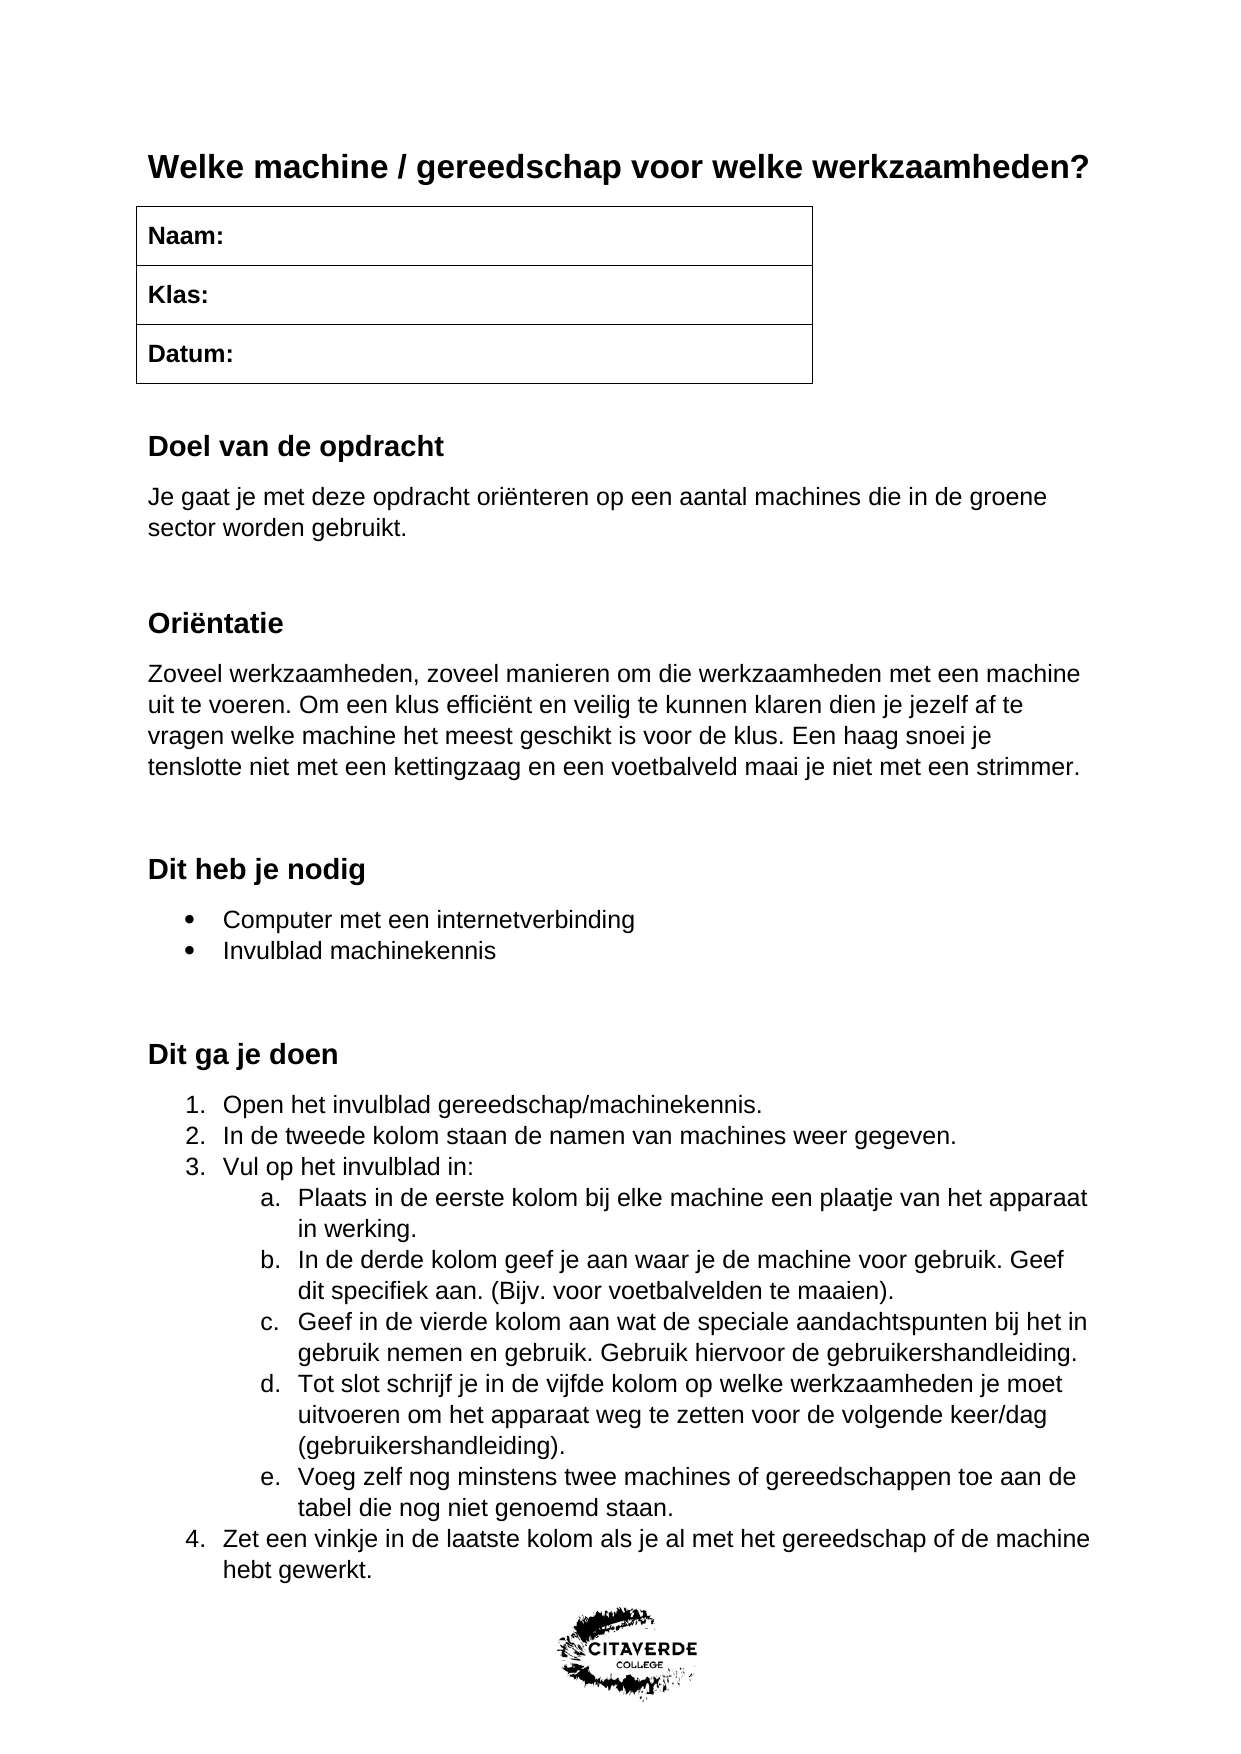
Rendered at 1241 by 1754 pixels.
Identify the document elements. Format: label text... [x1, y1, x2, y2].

list Geef in de vierde kolom aan wat de speciale aandachtspunten bij het in gebruik nemen en gebruik. Gebruik hiervoor de gebruikershandleiding. [260, 1307, 1093, 1367]
text Dit heb je nodig [148, 852, 1093, 886]
table_header Naam: [137, 207, 812, 265]
list Computer met een internetverbinding [185, 905, 1093, 934]
list Voeg zelf nog minstens twee machines of gereedschappen toe aan de tabel die nog niet genoemd staan. [260, 1462, 1093, 1522]
list Invulblad machinekennis [185, 936, 1093, 965]
list Zet een vinkje in de laatste kolom als je al met het gereedschap of de machine hebt gewerkt. [185, 1524, 1093, 1584]
table_cell Klas: [137, 266, 812, 324]
text Je gaat je met deze opdracht oriënteren op een aantal machines die in de groene sector worden gebruikt. [148, 482, 1093, 542]
list Plaats in de eerste kolom bij elke machine een plaatje van het apparaat in werking. [260, 1183, 1093, 1242]
table_cell Datum: [137, 325, 812, 383]
text Zoveel werkzaamheden, zoveel manieren om die werkzaamheden met een machine uit te voeren. Om een klus efficiënt en veilig te kunnen klaren dien je jezelf af te vragen welke machine het meest geschikt is voor de klus. Een haag snoei je tenslotte niet met een kettingzaag en een voetbalveld maai je niet met een strimmer. [148, 658, 1093, 780]
list Tot slot schrijf je in de vijfde kolom op welke werkzaamheden je moet uitvoeren om het apparaat weg te zetten voor de volgende keer/dag (gebruikershandleiding). [260, 1369, 1093, 1460]
list Open het invulblad gereedschap/machinekennis. [185, 1089, 1093, 1118]
text Doel van de opdracht [148, 429, 1093, 463]
list In de tweede kolom staan de namen van machines weer gegeven. [185, 1121, 1093, 1149]
text Oriëntatie [148, 606, 1093, 639]
list In de derde kolom geef je aan waar je de machine voor gebruik. Geef dit specifiek aan. (Bijv. voor voetbalvelden te maaien). [260, 1245, 1093, 1304]
list Vul op het invulblad in: [185, 1152, 1093, 1180]
text Dit ga je doen [148, 1037, 1093, 1070]
text Welke machine / gereedschap voor welke werkzaamheden? [148, 148, 1093, 186]
picture [557, 1607, 697, 1702]
